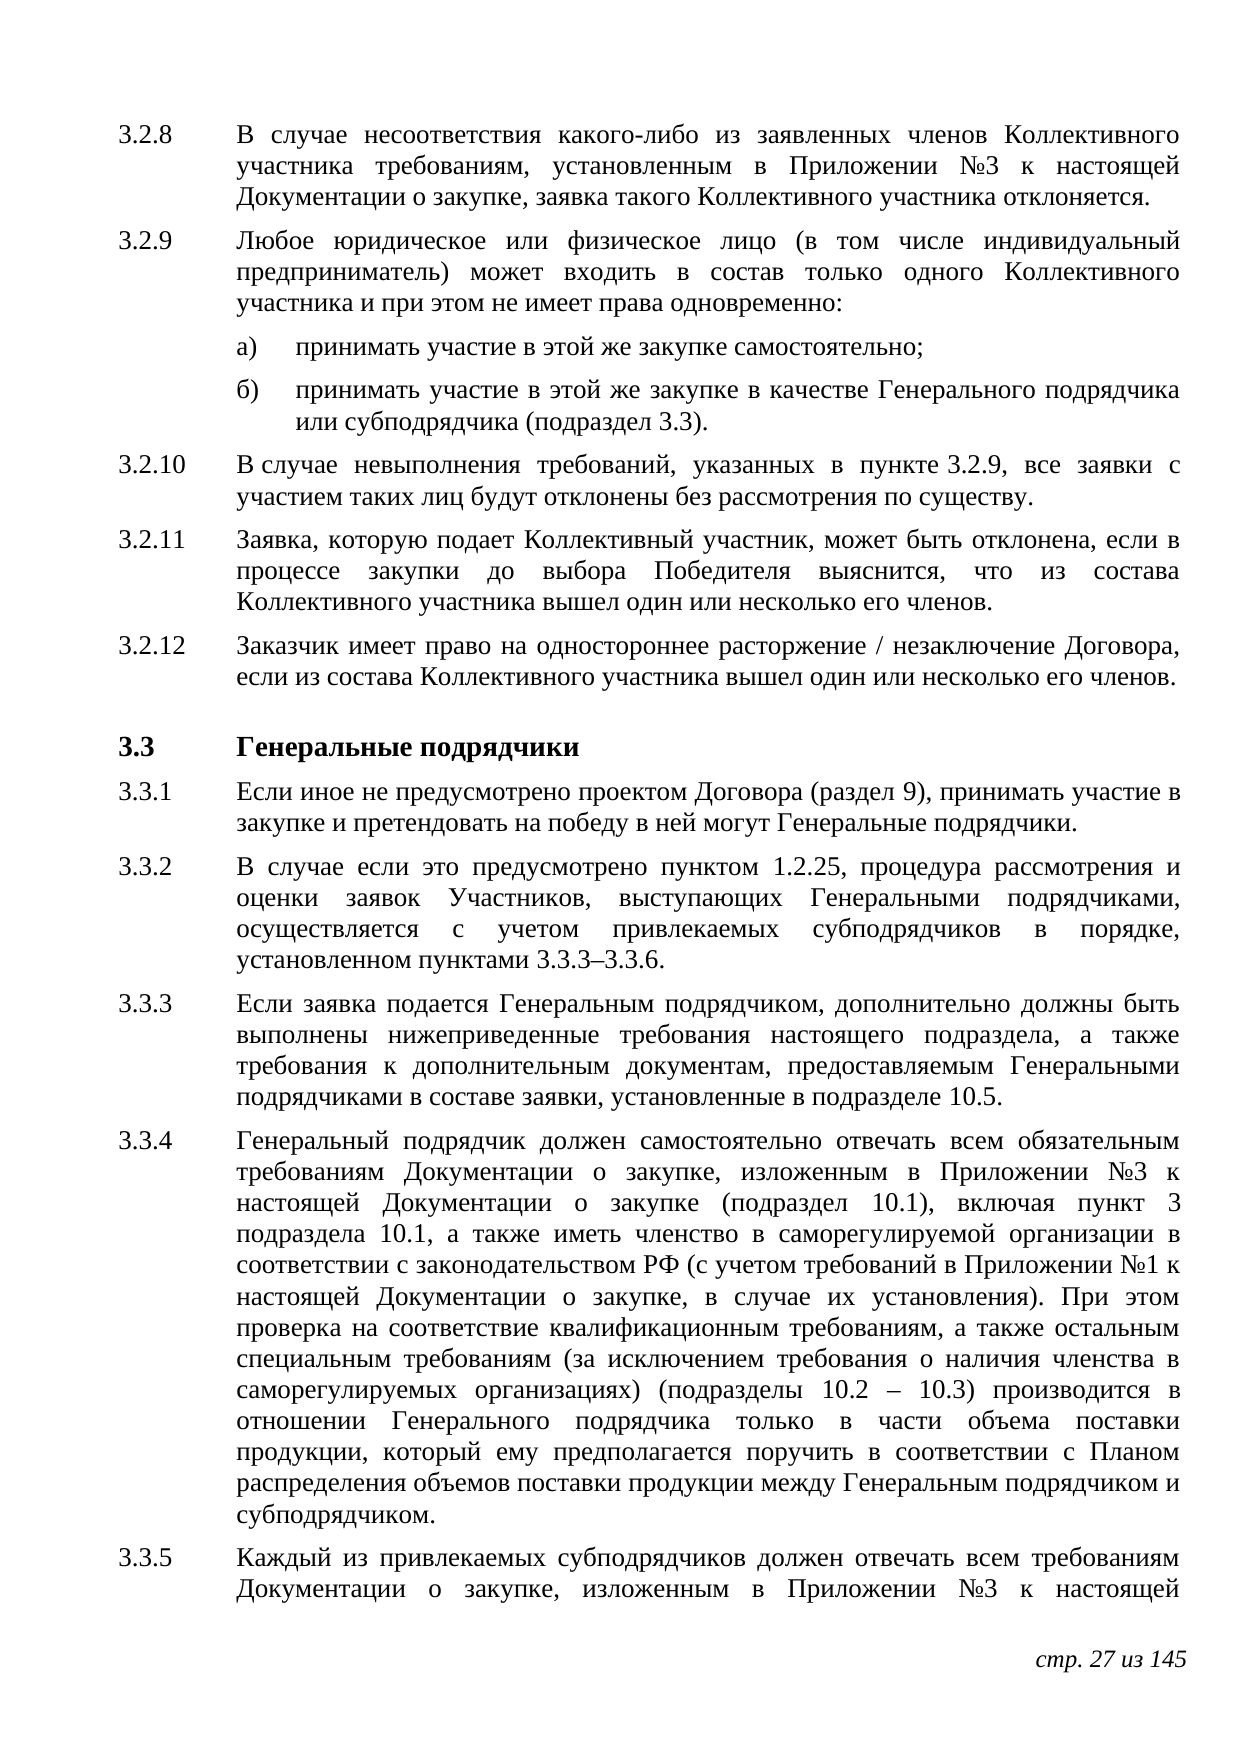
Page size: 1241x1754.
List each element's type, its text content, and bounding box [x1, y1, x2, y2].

text В случае несоответствия какого-либо из заявленных членов Коллективного участника требованиям, установленным в Приложении №3 к настоящей Документации о закупке, заявка такого Коллективного участника отклоняется. [118, 118, 1181, 212]
text Если заявка подается Генеральным подрядчиком, дополнительно должны быть выполнены нижеприведенные требования настоящего подраздела, а также требования к дополнительным документам, предоставляемым Генеральными подрядчиками в составе заявки, установленные в подразделе 10.5. [118, 987, 1181, 1111]
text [118, 1541, 1181, 1604]
text Заявка, которую подает Коллективный участник, может быть отклонена, если в процессе закупки до выбора Победителя выяснится, что из состава Коллективного участника вышел один или несколько его членов. [118, 523, 1181, 617]
text Если иное не предусмотрено проектом Договора (раздел 9), принимать участие в закупке и претендовать на победу в ней могут Генеральные подрядчики. [118, 775, 1181, 837]
text принимать участие в этой же закупке самостоятельно; [236, 330, 1181, 361]
text В случае если это предусмотрено пунктом 1.2.25, процедура рассмотрения и оценки заявок Участников, выступающих Генеральными подрядчиками, осуществляется с учетом привлекаемых субподрядчиков в порядке, установленном пунктами 3.3.3–3.3.6. [118, 850, 1181, 974]
text В случае невыполнения требований, указанных в пункте 3.2.9, все заявки с участием таких лиц будут отклонены без рассмотрения по существу. [118, 448, 1181, 511]
text Заказчик имеет право на одностороннее расторжение / незаключение Договора, если из состава Коллективного участника вышел один или несколько его членов. [118, 629, 1181, 691]
text Любое юридическое или физическое лицо (в том числе индивидуальный предприниматель) может входить в состав только одного Коллективного участника и при этом не имеет права одновременно: [118, 224, 1181, 317]
text Генеральный подрядчик должен самостоятельно отвечать всем обязательным требованиям Документации о закупке, изложенным в Приложении №3 к настоящей Документации о закупке (подраздел 10.1), включая пункт 3 подраздела 10.1, а также иметь членство в саморегулируемой организации в соответствии с законодательством РФ (с учетом требований в Приложении №1 к настоящей Документации о закупке, в случае их установления). При этом проверка на соответствие квалификационным требованиям, а также остальным специальным требованиям (за исключением требования о наличия членства в саморегулируемых организациях) (подразделы 10.2 – 10.3) производится в отношении Генерального подрядчика только в части объема поставки продукции, который ему предполагается поручить в соответствии с Планом распределения объемов поставки продукции между Генеральным подрядчиком и субподрядчиком. [118, 1124, 1181, 1529]
subtitle Генеральные подрядчики [118, 729, 1181, 762]
text принимать участие в этой же закупке в качестве Генерального подрядчика или субподрядчика (подраздел 3.3). [236, 374, 1181, 436]
